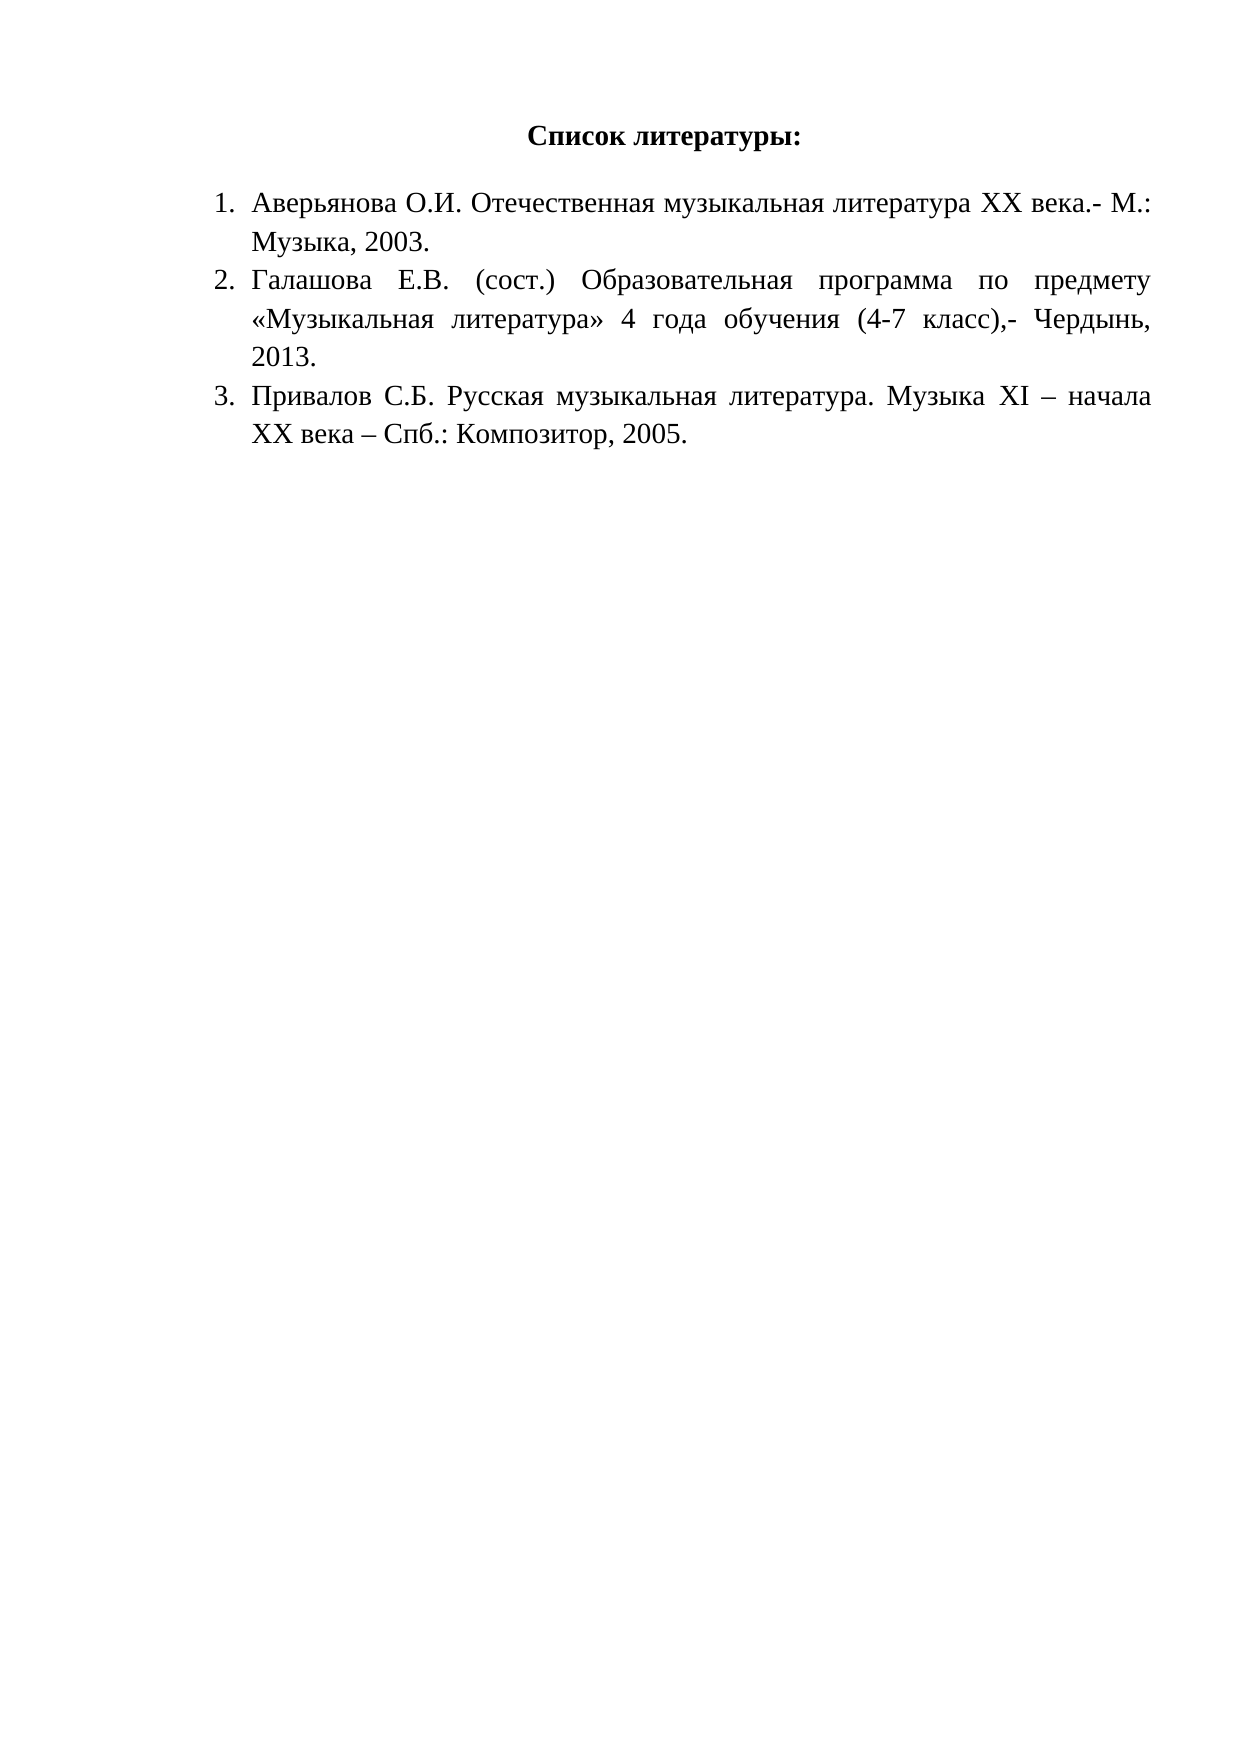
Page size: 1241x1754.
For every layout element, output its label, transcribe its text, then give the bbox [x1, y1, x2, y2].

list Аверьянова О.И. Отечественная музыкальная литература XX века.- М.: Музыка, 2003. [213, 185, 1152, 257]
list Привалов С.Б. Русская музыкальная литература. Музыка XI – начала XX века – Спб.: Композитор, 2005. [213, 378, 1152, 450]
list Галашова Е.В. (сост.) Образовательная программа по предмету «Музыкальная литература» 4 года обучения (4-7 класс),- Чердынь, 2013. [213, 262, 1152, 373]
text Список литературы: [177, 118, 1152, 152]
